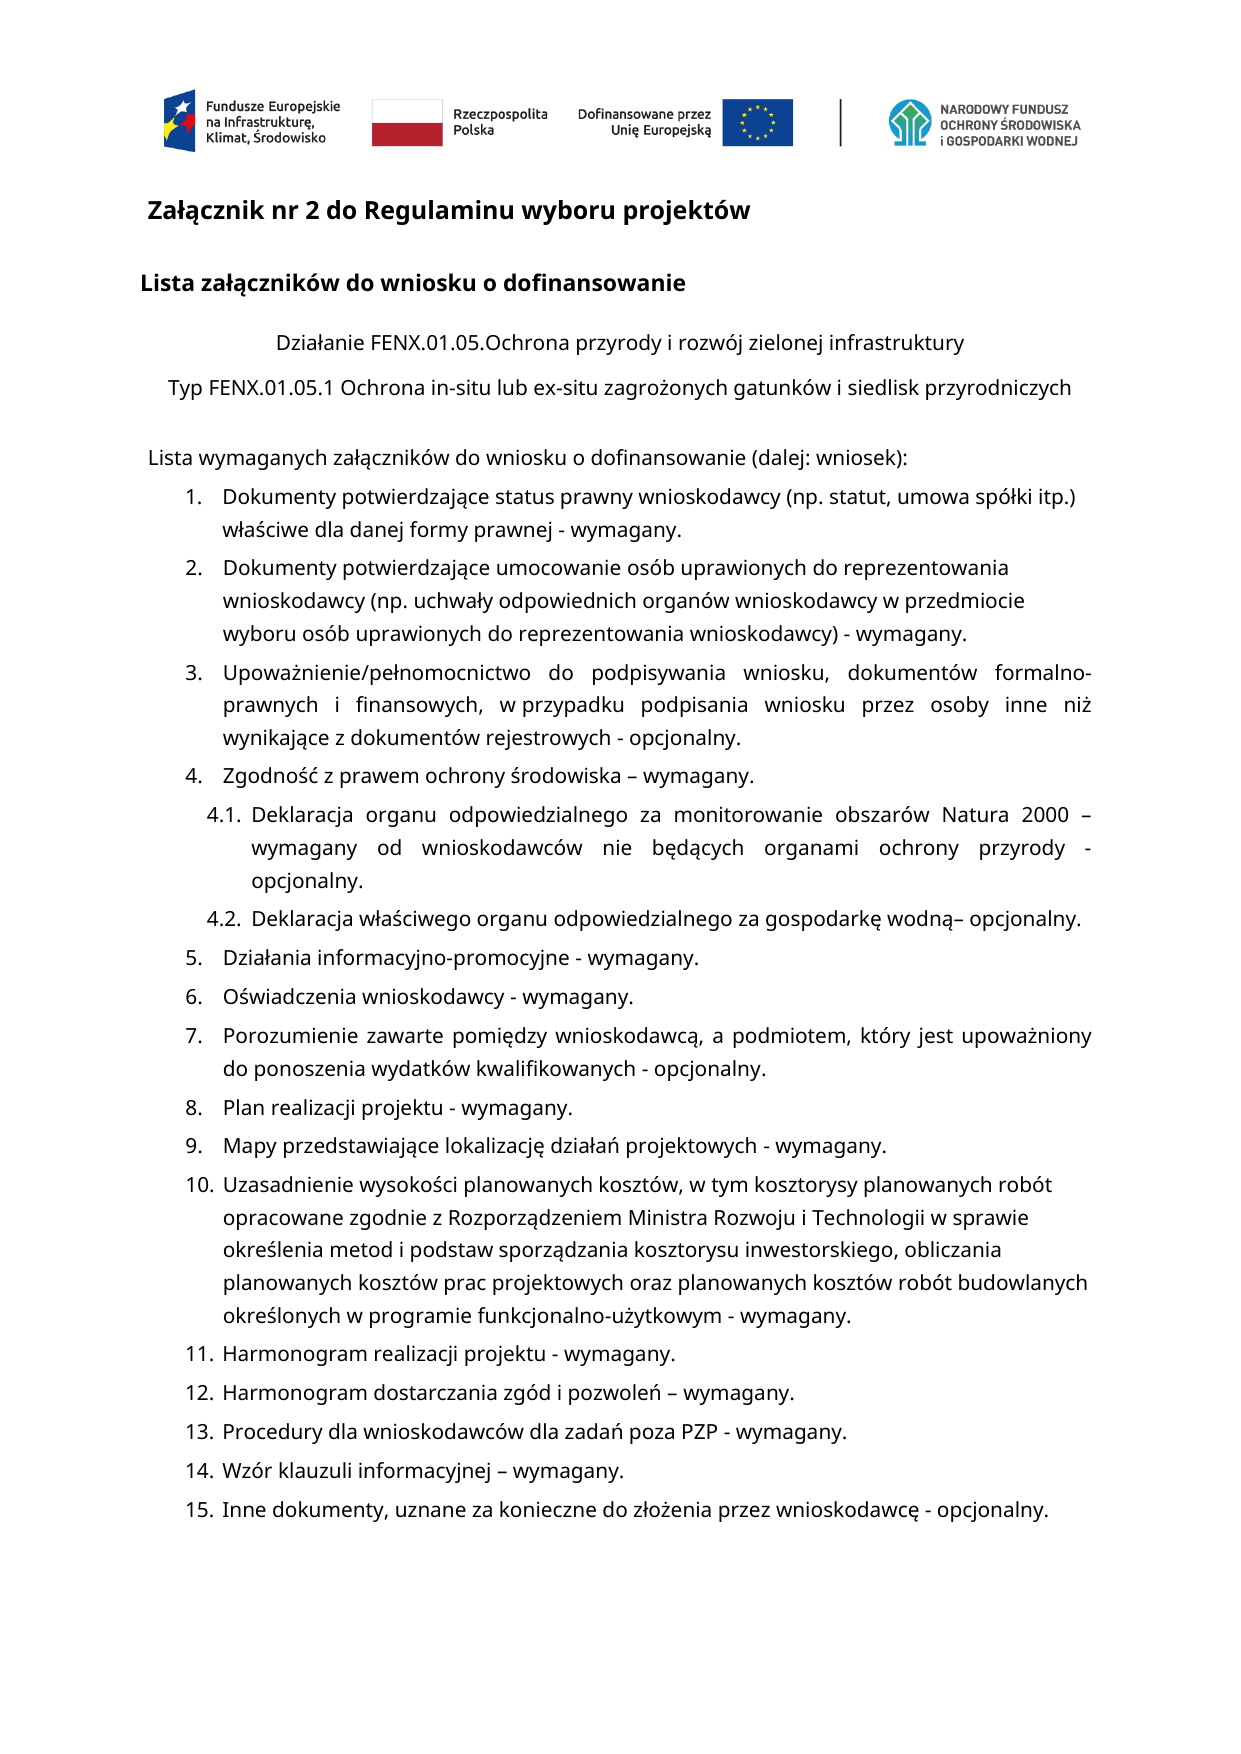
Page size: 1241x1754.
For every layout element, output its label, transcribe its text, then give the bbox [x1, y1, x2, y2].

list Oświadczenia wnioskodawcy - wymagany. [185, 982, 1093, 1011]
list Wzór klauzuli informacyjnej – wymagany. [185, 1456, 1093, 1484]
list Harmonogram realizacji projektu - wymagany. [185, 1339, 1093, 1368]
text Działanie FENX.01.05.Ochrona przyrody i rozwój zielonej infrastruktury [148, 328, 1093, 356]
list Deklaracja organu odpowiedzialnego za monitorowanie obszarów Natura 2000 – wymagany od wnioskodawców nie będących organami ochrony przyrody - opcjonalny. [207, 801, 1093, 894]
list Plan realizacji projektu - wymagany. [185, 1093, 1093, 1121]
list Dokumenty potwierdzające status prawny wnioskodawcy (np. statut, umowa spółki itp.) właściwe dla danej formy prawnej - wymagany. [185, 482, 1093, 543]
list Działania informacyjno-promocyjne - wymagany. [185, 943, 1093, 972]
list Procedury dla wnioskodawców dla zadań poza PZP - wymagany. [185, 1417, 1093, 1446]
list Zgodność z prawem ochrony środowiska – wymagany. [185, 762, 1093, 790]
list Upoważnienie/pełnomocnictwo do podpisywania wniosku, dokumentów formalno-prawnych i finansowych, w przypadku podpisania wniosku przez osoby inne niż wynikające z dokumentów rejestrowych - opcjonalny. [185, 658, 1093, 751]
list Harmonogram dostarczania zgód i pozwoleń – wymagany. [185, 1378, 1093, 1407]
list Mapy przedstawiające lokalizację działań projektowych - wymagany. [185, 1131, 1093, 1160]
list Dokumenty potwierdzające umocowanie osób uprawionych do reprezentowania wnioskodawcy (np. uchwały odpowiednich organów wnioskodawcy w przedmiocie wyboru osób uprawionych do reprezentowania wnioskodawcy) - wymagany. [185, 553, 1093, 647]
list Deklaracja właściwego organu odpowiedzialnego za gospodarkę wodną– opcjonalny. [207, 904, 1093, 933]
text Typ FENX.01.05.1 Ochrona in-situ lub ex-situ zagrożonych gatunków i siedlisk przyrodniczych [148, 373, 1093, 402]
list Inne dokumenty, uznane za konieczne do złożenia przez wnioskodawcę - opcjonalny. [185, 1495, 1093, 1523]
subtitle Załącznik nr 2 do Regulaminu wyboru projektów [148, 193, 1093, 227]
text Lista wymaganych załączników do wniosku o dofinansowanie (dalej: wniosek): [148, 443, 1093, 472]
list Uzasadnienie wysokości planowanych kosztów, w tym kosztorysy planowanych robót opracowane zgodnie z Rozporządzeniem Ministra Rozwoju i Technologii w sprawie określenia metod i podstaw sporządzania kosztorysu inwestorskiego, obliczania planowanych kosztów prac projektowych oraz planowanych kosztów robót budowlanych określonych w programie funkcjonalno-użytkowym - wymagany. [185, 1170, 1093, 1329]
picture [147, 73, 1093, 168]
list Porozumienie zawarte pomiędzy wnioskodawcą, a podmiotem, który jest upoważniony do ponoszenia wydatków kwalifikowanych - opcjonalny. [185, 1021, 1093, 1082]
text Lista załączników do wniosku o dofinansowanie [140, 267, 1093, 298]
